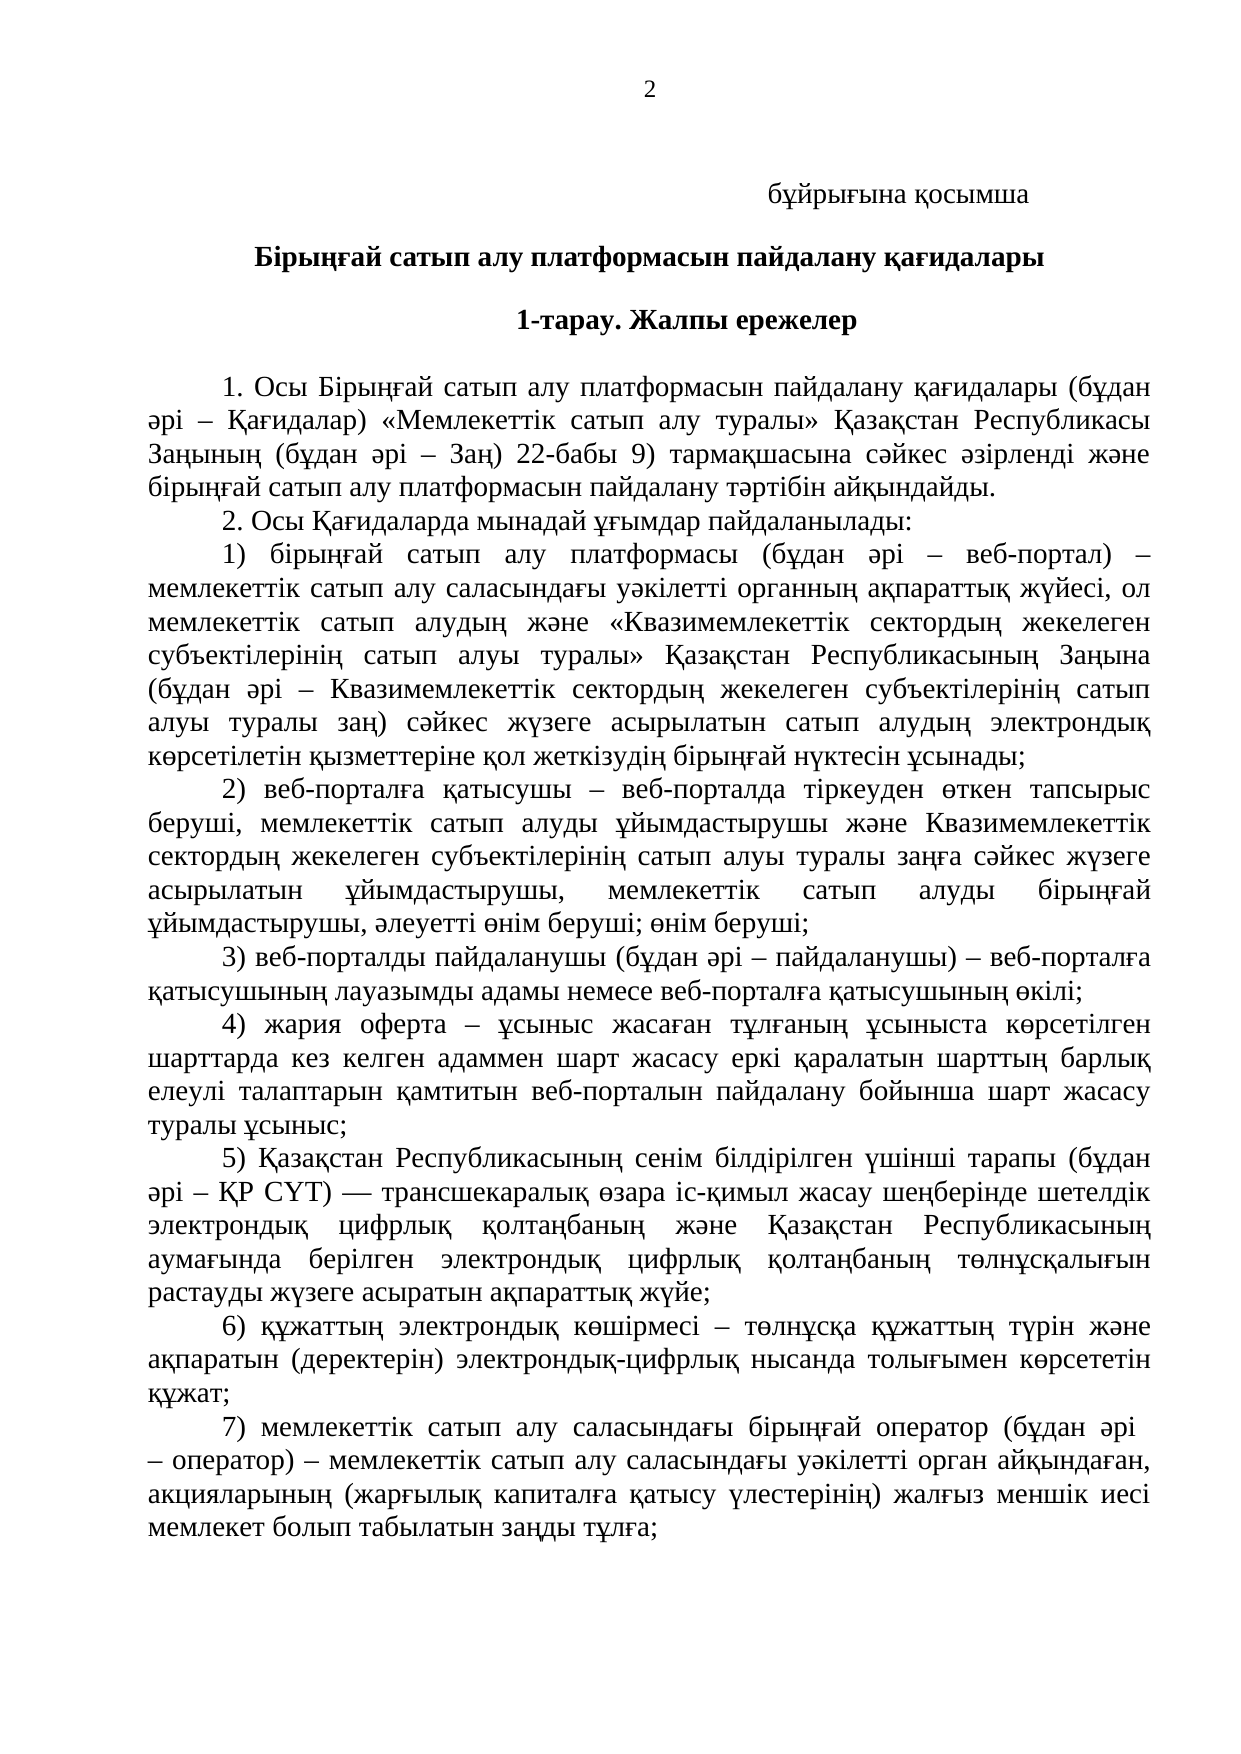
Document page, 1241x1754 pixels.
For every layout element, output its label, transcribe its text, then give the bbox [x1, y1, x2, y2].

text 2. Осы Қағидаларда мынадай ұғымдар пайдаланылады: [148, 503, 1152, 537]
text 4) жария оферта – ұсыныс жасаған тұлғаның ұсыныста көрсетілген шарттарда кез келген адаммен шарт жасасу еркі қаралатын шарттың барлық елеулі талаптарын қамтитын веб-порталын пайдалану бойынша шарт жасасу туралы ұсыныс; [148, 1006, 1152, 1140]
text 5) Қазақстан Республикасының сенім білдірілген үшінші тарапы (бұдан әрі – ҚР СҮТ) — трансшекаралық өзара іс-қимыл жасау шеңберінде шетелдік электрондық цифрлық қолтаңбаның және Қазақстан Республикасының аумағында берілген электрондық цифрлық қолтаңбаның төлнұсқалығын растауды жүзеге асыратын ақпараттық жүйе; [148, 1140, 1152, 1308]
table_header бұйрығына қосымша [756, 176, 1110, 210]
text 1-тарау. Жалпы ережелер [148, 302, 1152, 335]
text 1) бірыңғай сатып алу платформасы (бұдан әрі – веб-портал) – мемлекеттік сатып алу саласындағы уәкілетті органның ақпараттық жүйесі, ол мемлекеттiк сатып алудың және «Квазимемлекеттік сектордың жекелеген субъектілерінің сатып алуы туралы» Қазақстан Республикасының Заңына (бұдан әрі – Квазимемлекеттік сектордың жекелеген субъектілерінің сатып алуы туралы заң) сәйкес жүзеге асырылатын сатып алудың электрондық көрсетілетін қызметтеріне қол жеткiзудiң бірыңғай нүктесiн ұсынады; [148, 537, 1152, 771]
text 7) мемлекеттік сатып алу саласындағы бірыңғай оператор (бұдан әрі – оператор) – мемлекеттік сатып алу саласындағы уәкілетті орган айқындаған, акцияларының (жарғылық капиталға қатысу үлестерінің) жалғыз меншiк иесi мемлекет болып табылатын заңды тұлға; [148, 1409, 1152, 1543]
text 6) құжаттың электрондық көшірмесі – төлнұсқа құжаттың түрін және ақпаратын (деректерін) электрондық-цифрлық нысанда толығымен көрсететін құжат; [148, 1308, 1152, 1409]
text 3) веб-порталды пайдаланушы (бұдан әрі – пайдаланушы) – веб-порталға қатысушының лауазымды адамы немесе веб-порталға қатысушының өкілі; [148, 939, 1152, 1006]
text 2) веб-порталға қатысушы – веб-порталда тіркеуден өткен тапсырыс беруші, мемлекеттік сатып алуды ұйымдастырушы және Квазимемлекеттік сектордың жекелеген субъектілерінің сатып алуы туралы заңға сәйкес жүзеге асырылатын ұйымдастырушы, мемлекеттік сатып алуды бірыңғай ұйымдастырушы, әлеуетті өнім беруші; өнім беруші; [148, 771, 1152, 939]
text 1. Осы Бірыңғай сатып алу платформасын пайдалану қағидалары (бұдан әрі – Қағидалар) «Мемлекеттік сатып алу туралы» Қазақстан Республикасы Заңының (бұдан әрі – Заң) 22-бабы 9) тармақшасына сәйкес әзірленді және бірыңғай сатып алу платформасын пайдалану тәртібін айқындайды. [148, 369, 1152, 503]
text Бірыңғай сатып алу платформасын пайдалану қағидалары [148, 239, 1152, 273]
